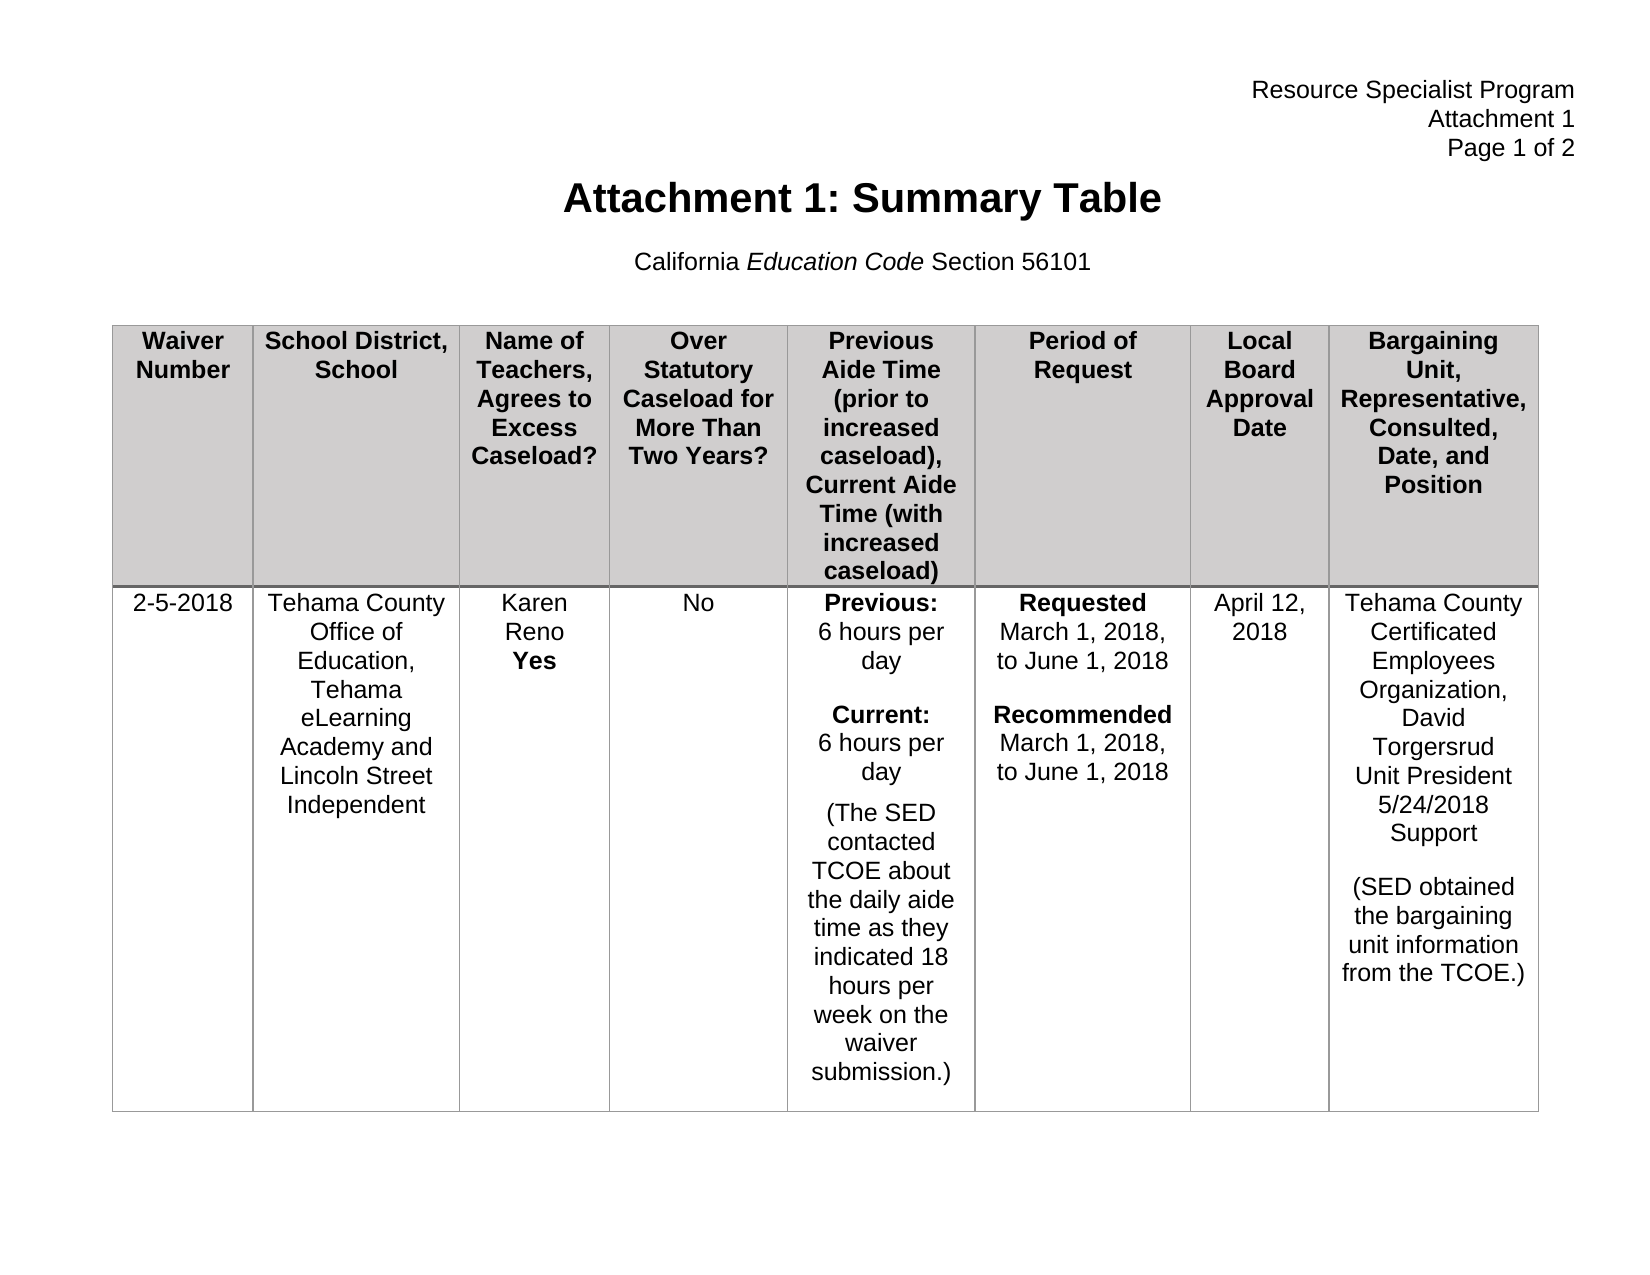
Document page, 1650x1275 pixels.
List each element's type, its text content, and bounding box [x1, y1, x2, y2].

table_header Name of Teachers, Agrees to Excess Caseload? [460, 326, 609, 585]
table_header Waiver Number [113, 326, 252, 585]
table_cell Tehama County Office of Education, Tehama eLearning Academy and Lincoln Street Independent [254, 588, 459, 1111]
table_cell Karen Reno Yes [460, 588, 609, 1111]
text California Education Code Section 56101 [150, 247, 1575, 275]
table_header Local Board Approval Date [1191, 326, 1328, 585]
table_cell Tehama County Certificated Employees Organization, David Torgersrud Unit President 5/24/2018 Support (SED obtained the bargaining unit information from the TCOE.) [1330, 588, 1538, 1111]
table_cell Requested March 1, 2018, to June 1, 2018 Recommended March 1, 2018, to June 1, 2018 [976, 588, 1190, 1111]
table_header Period of Request [976, 326, 1190, 585]
table_header Bargaining Unit, Representative, Consulted, Date, and Position [1330, 326, 1538, 585]
table_header Previous Aide Time (prior to increased caseload), Current Aide Time (with increased caseload) [788, 326, 974, 585]
table_header School District, School [254, 326, 459, 585]
table_cell Previous: 6 hours per day Current: 6 hours per day (The SED contacted TCOE about the daily aide time as they indicated 18 hours per week on the waiver submission.) [788, 588, 974, 1111]
table_cell No [610, 588, 787, 1111]
table_header Over Statutory Caseload for More Than Two Years? [610, 326, 787, 585]
table_cell 2-5-2018 [113, 588, 252, 1111]
table_cell April 12, 2018 [1191, 588, 1328, 1111]
subtitle Attachment 1: Summary Table [150, 174, 1575, 222]
